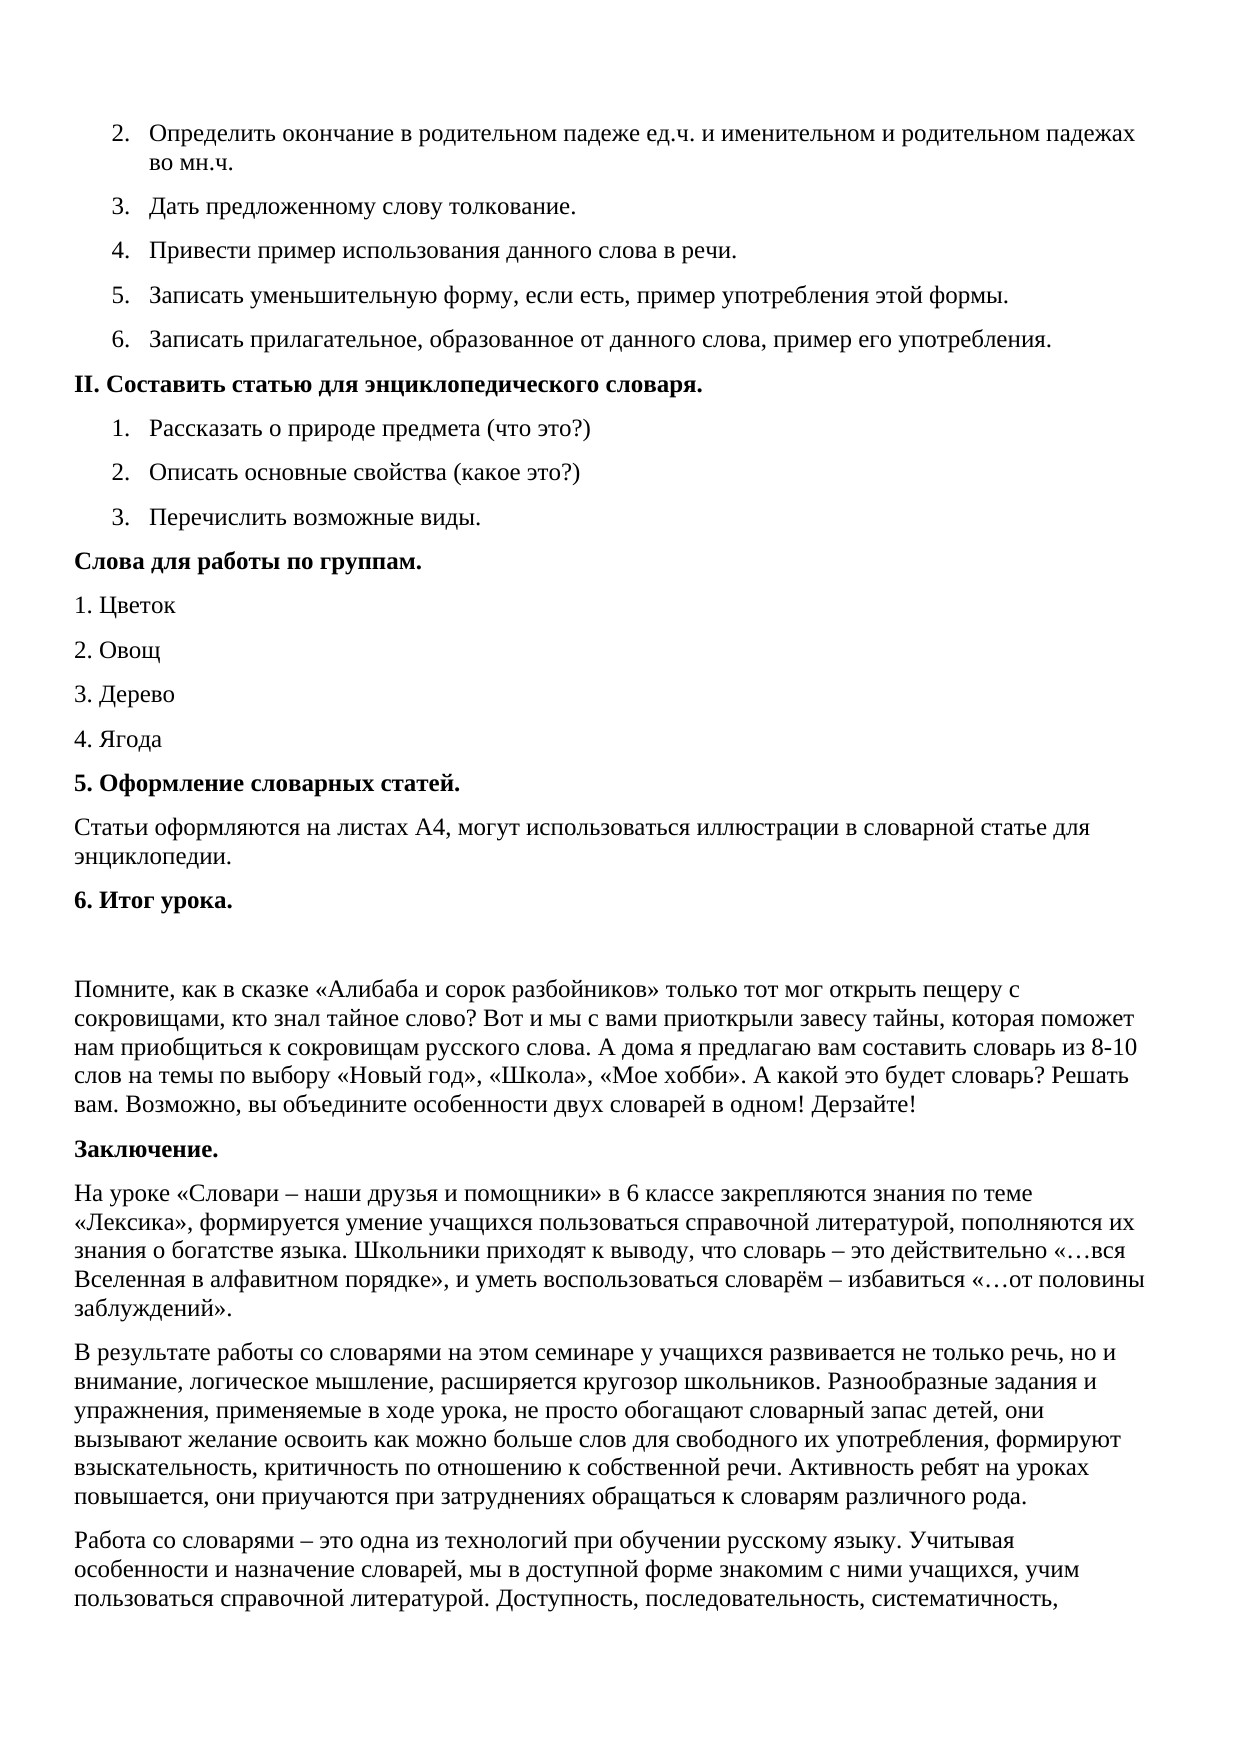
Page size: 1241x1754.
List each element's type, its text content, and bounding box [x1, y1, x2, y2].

list Записать прилагательное, образованное от данного слова, пример его употребления. [111, 324, 1152, 353]
list Определить окончание в родительном падеже ед.ч. и именительном и родительном падежах во мн.ч. [111, 118, 1152, 176]
text Слова для работы по группам. [74, 546, 1152, 575]
text Заключение. [74, 1134, 1152, 1162]
list Перечислить возможные виды. [111, 502, 1152, 531]
text 5. Оформление словарных статей. [74, 768, 1152, 797]
list Рассказать о природе предмета (что это?) [111, 413, 1152, 442]
text II. Составить статью для энциклопедического словаря. [74, 369, 1152, 397]
text 6. Итог урока. [74, 886, 1152, 914]
list Дать предложенному слову толкование. [111, 191, 1152, 220]
text На уроке «Словари – наши друзья и помощники» в 6 классе закрепляются знания по теме «Лексика», формируется умение учащихся пользоваться справочной литературой, пополняются их знания о богатстве языка. Школьники приходят к выводу, что словарь – это действительно «…вся Вселенная в алфавитном порядке», и уметь воспользоваться словарём – избавиться «…от половины заблуждений». [74, 1178, 1152, 1322]
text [74, 1526, 1152, 1612]
text В результате работы со словарями на этом семинаре у учащихся развивается не только речь, но и внимание, логическое мышление, расширяется кругозор школьников. Разнообразные задания и упражнения, применяемые в ходе урока, не просто обогащают словарный запас детей, они вызывают желание освоить как можно больше слов для свободного их употребления, формируют взыскательность, критичность по отношению к собственной речи. Активность ребят на уроках повышается, они приучаются при затруднениях обращаться к словарям различного рода. [74, 1337, 1152, 1510]
list Привести пример использования данного слова в речи. [111, 236, 1152, 264]
text Статьи оформляются на листах А4, могут использоваться иллюстрации в словарной статье для энциклопедии. [74, 812, 1152, 870]
text 4. Ягода [74, 724, 1152, 752]
text Помните, как в сказке «Алибаба и сорок разбойников» только тот мог открыть пещеру с сокровищами, кто знал тайное слово? Вот и мы с вами приоткрыли завесу тайны, которая поможет нам приобщиться к сокровищам русского слова. А дома я предлагаю вам составить словарь из 8-10 слов на темы по выбору «Новый год», «Школа», «Мое хобби». А какой это будет словарь? Решать вам. Возможно, вы объедините особенности двух словарей в одном! Дерзайте! [74, 974, 1152, 1118]
text 3. Дерево [74, 679, 1152, 708]
list Записать уменьшительную форму, если есть, пример употребления этой формы. [111, 280, 1152, 309]
list Описать основные свойства (какое это?) [111, 457, 1152, 486]
text 2. Овощ [74, 635, 1152, 664]
text 1. Цветок [74, 591, 1152, 619]
